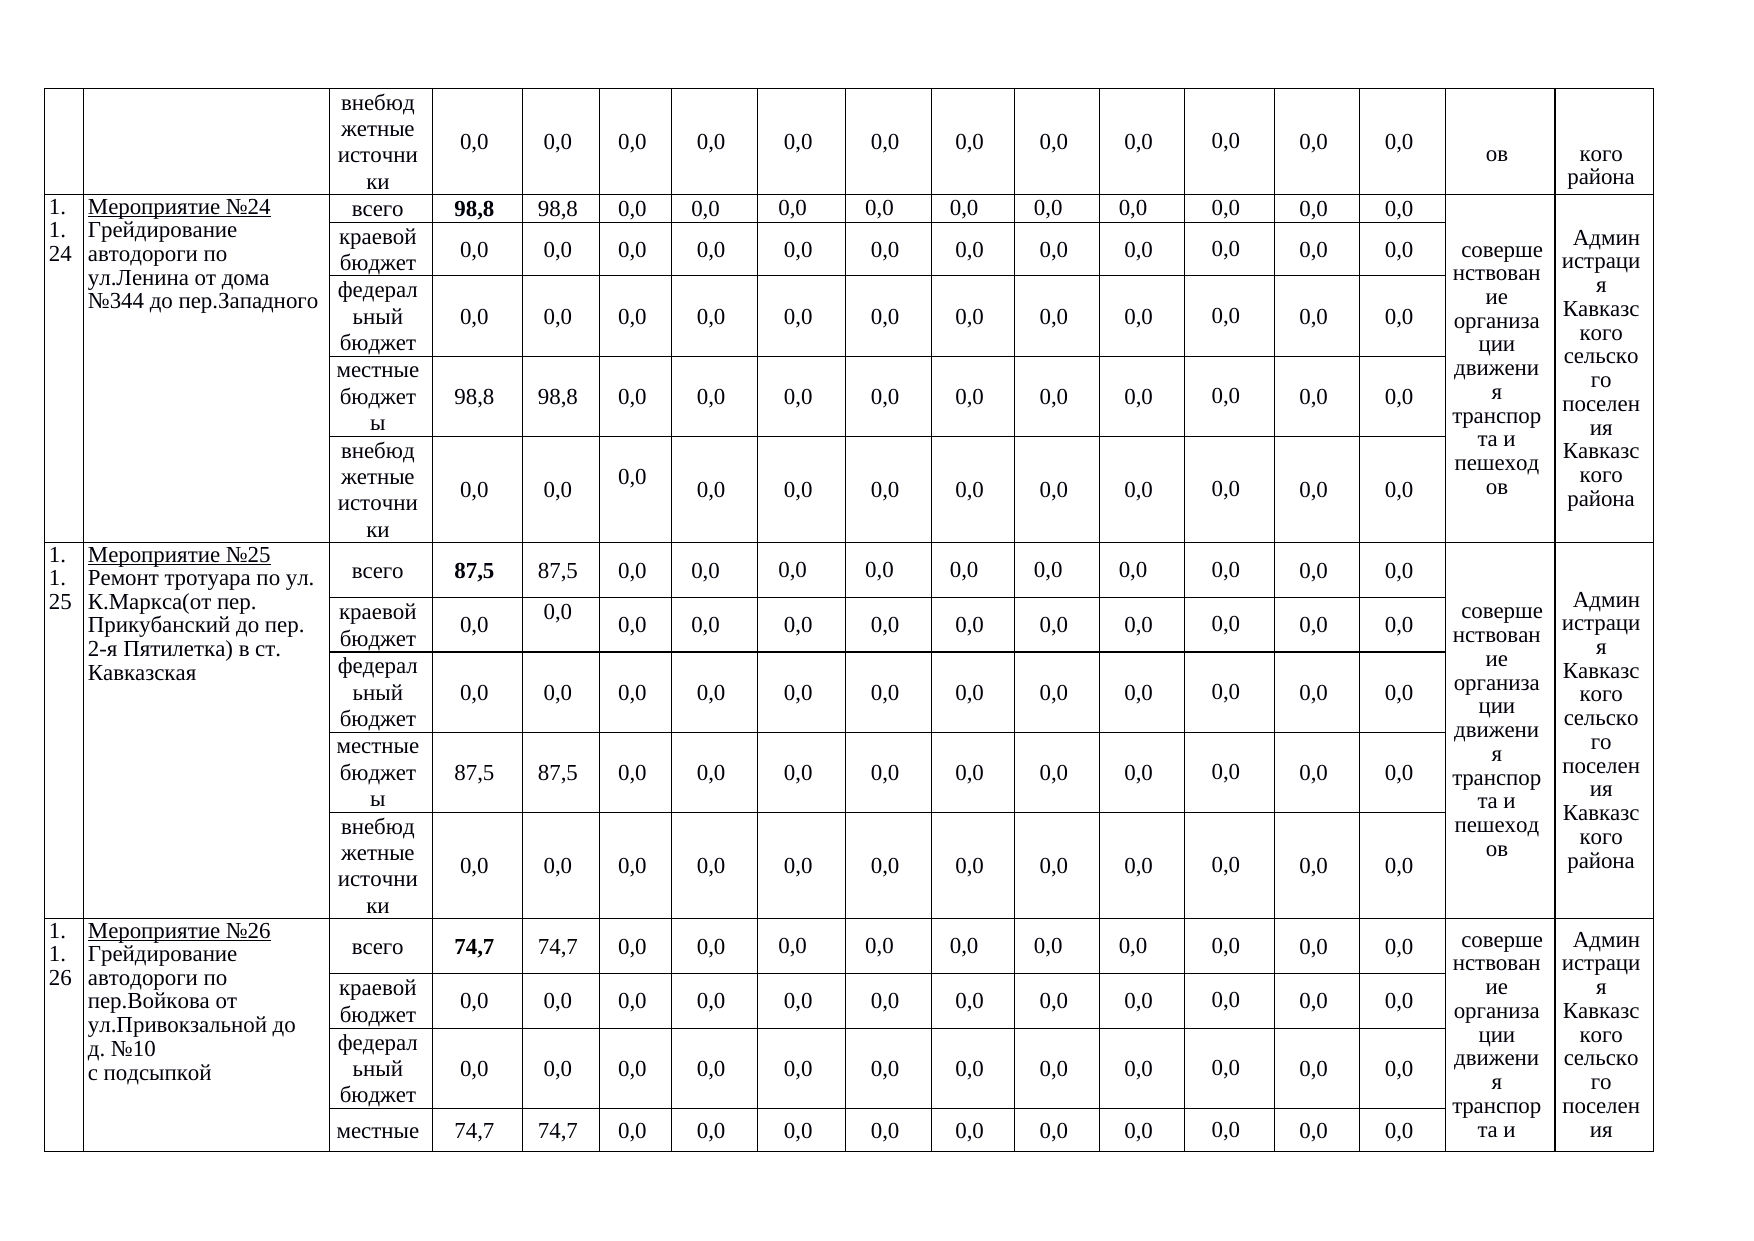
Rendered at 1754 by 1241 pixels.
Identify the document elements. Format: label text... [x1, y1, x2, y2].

table_cell 0,0 [846, 89, 931, 194]
table_cell Мероприятие №26 Грейдирование автодороги по пер.Войкова от ул.Привокзальной до д. №10 с подсыпкой [84, 919, 329, 1151]
table_cell 98,8 [433, 195, 522, 222]
table_cell 87,5 [433, 733, 522, 812]
table_cell Администрация Кавказского сельского поселения Кавказского района [1556, 919, 1653, 1151]
table_cell 0,0 [672, 598, 757, 651]
table_cell 0,0 [758, 357, 845, 436]
table_cell 0,0 [932, 653, 1014, 732]
table_cell 0,0 [600, 276, 671, 356]
table_cell 0,0 [1015, 919, 1099, 973]
table_cell внебюджетные источники [330, 437, 432, 542]
table_cell 0,0 [1185, 733, 1274, 812]
table_cell 0,0 [1275, 1029, 1359, 1108]
table_cell 0,0 [1015, 1109, 1099, 1151]
table_cell 0,0 [600, 919, 671, 973]
table_cell 87,5 [523, 543, 599, 597]
table_cell Мероприятие №25 Ремонт тротуара по ул. К.Маркса(от пер. Прикубанский до пер. 2-я Пятилетка) в ст. Кавказская [84, 543, 329, 918]
table_cell краевой бюджет [330, 974, 432, 1027]
table_cell Мероприятие №24 Грейдирование автодороги по ул.Ленина от дома №344 до пер.Западного [84, 195, 329, 542]
table_cell 0,0 [672, 437, 757, 542]
table_cell 0,0 [1185, 276, 1274, 356]
table_cell 0,0 [523, 437, 599, 542]
table_cell 0,0 [846, 543, 931, 597]
table_cell 0,0 [1360, 357, 1445, 436]
table_cell 0,0 [758, 653, 845, 732]
table_cell 0,0 [523, 276, 599, 356]
table_cell 0,0 [1275, 276, 1359, 356]
table_cell 0,0 [433, 437, 522, 542]
table_cell 0,0 [758, 813, 845, 918]
table_cell 74,7 [433, 919, 522, 973]
table_cell 0,0 [846, 276, 931, 356]
table_cell внебюджетные источники [330, 813, 432, 918]
table_cell 0,0 [672, 89, 757, 194]
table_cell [1556, 195, 1653, 542]
table_cell 0,0 [846, 437, 931, 542]
table_cell 0,0 [758, 733, 845, 812]
table_cell 0,0 [1360, 653, 1445, 732]
table_cell совершенствование организации движения транспорта и пешеходов [1446, 919, 1554, 1151]
table_cell 0,0 [1015, 437, 1099, 542]
table_cell 0,0 [846, 1109, 931, 1151]
table_cell 0,0 [1100, 733, 1184, 812]
table_cell 0,0 [1100, 919, 1184, 973]
table_cell 0,0 [600, 813, 671, 918]
table_cell 0,0 [1360, 223, 1445, 275]
table_cell 0,0 [433, 89, 522, 194]
table_cell 74,7 [523, 1109, 599, 1151]
table_cell местные бюджеты [330, 1109, 432, 1151]
table_cell 0,0 [846, 974, 931, 1027]
table_cell 0,0 [1275, 89, 1359, 194]
table_cell 0,0 [672, 276, 757, 356]
table_cell 0,0 [846, 598, 931, 651]
table_cell 0,0 [1015, 357, 1099, 436]
table_cell 0,0 [1100, 437, 1184, 542]
table_cell 0,0 [600, 223, 671, 275]
table_cell 0,0 [1275, 733, 1359, 812]
table_cell федеральный бюджет [330, 653, 432, 732]
table_cell 0,0 [600, 733, 671, 812]
table_cell 0,0 [672, 1109, 757, 1151]
table_cell 0,0 [1100, 276, 1184, 356]
table_cell Администрация Кавказского сельского поселения Кавказского района [1556, 543, 1653, 918]
table_cell 0,0 [932, 89, 1014, 194]
table_cell 0,0 [846, 1029, 931, 1108]
table_cell 0,0 [600, 598, 671, 651]
table_cell 0,0 [433, 653, 522, 732]
table_cell 0,0 [1360, 276, 1445, 356]
table_cell 0,0 [1015, 813, 1099, 918]
table_cell 0,0 [932, 1029, 1014, 1108]
table_cell 0,0 [846, 813, 931, 918]
table_cell 0,0 [758, 543, 845, 597]
table_cell 0,0 [1275, 437, 1359, 542]
table_cell всего [330, 919, 432, 973]
table_cell 0,0 [600, 437, 671, 542]
table_cell 0,0 [1275, 919, 1359, 973]
table_cell 0,0 [600, 195, 671, 222]
table_cell 0,0 [1275, 195, 1359, 222]
table_cell 0,0 [932, 437, 1014, 542]
table_cell 0,0 [1185, 598, 1274, 651]
table_cell 0,0 [846, 653, 931, 732]
table_cell 0,0 [433, 598, 522, 651]
table_cell 98,8 [523, 195, 599, 222]
table_cell 0,0 [932, 276, 1014, 356]
table_cell 0,0 [1185, 974, 1274, 1027]
table_cell 0,0 [1185, 437, 1274, 542]
table_cell 0,0 [523, 653, 599, 732]
table_cell 0,0 [523, 974, 599, 1027]
table_cell 0,0 [433, 276, 522, 356]
table_cell 0,0 [758, 437, 845, 542]
table_cell 0,0 [846, 357, 931, 436]
table_cell 87,5 [433, 543, 522, 597]
table_cell 0,0 [600, 89, 671, 194]
table_cell 0,0 [672, 1029, 757, 1108]
table_cell 0,0 [523, 1029, 599, 1108]
table_cell 0,0 [600, 1029, 671, 1108]
table_cell 0,0 [433, 974, 522, 1027]
table_cell 0,0 [1360, 919, 1445, 973]
table_cell 0,0 [672, 357, 757, 436]
table_cell 0,0 [846, 919, 931, 973]
table_cell 0,0 [1185, 813, 1274, 918]
table_cell краевой бюджет [330, 223, 432, 275]
table_cell 0,0 [1100, 543, 1184, 597]
table_cell 0,0 [672, 733, 757, 812]
table_cell федеральный бюджет [330, 1029, 432, 1108]
table_cell 0,0 [932, 919, 1014, 973]
table_cell 0,0 [1360, 733, 1445, 812]
table_cell 1.1.26 [45, 919, 83, 1151]
table_cell местные бюджеты [330, 357, 432, 436]
table_cell 0,0 [1015, 276, 1099, 356]
table_cell 1.1.25 [45, 543, 83, 918]
table_cell 0,0 [600, 653, 671, 732]
table_cell 0,0 [433, 223, 522, 275]
table_cell 0,0 [672, 974, 757, 1027]
table_cell 0,0 [1015, 1029, 1099, 1108]
table_cell 0,0 [1185, 653, 1274, 732]
table_cell 0,0 [1275, 223, 1359, 275]
table_cell 0,0 [1100, 223, 1184, 275]
table_cell 0,0 [758, 919, 845, 973]
table_cell 0,0 [758, 89, 845, 194]
table_cell 0,0 [1360, 89, 1445, 194]
table_cell 0,0 [1015, 733, 1099, 812]
table_cell 0,0 [1360, 1029, 1445, 1108]
table_cell 0,0 [1015, 598, 1099, 651]
table_cell 0,0 [1015, 223, 1099, 275]
table_cell 0,0 [1185, 195, 1274, 222]
table_cell 0,0 [1360, 437, 1445, 542]
table_cell 0,0 [1100, 1109, 1184, 1151]
table_cell 0,0 [846, 223, 931, 275]
table_cell совершенствование организации движения транспорта и пешеходов [1446, 543, 1554, 918]
table_cell 0,0 [758, 195, 845, 222]
table_cell краевой бюджет [330, 598, 432, 651]
table_cell 0,0 [932, 1109, 1014, 1151]
table_cell 0,0 [1275, 598, 1359, 651]
table_cell 0,0 [600, 974, 671, 1027]
table_cell 0,0 [672, 653, 757, 732]
table_cell 98,8 [523, 357, 599, 436]
table_cell 0,0 [1360, 974, 1445, 1027]
table_cell 0,0 [1185, 543, 1274, 597]
table_cell 0,0 [1015, 195, 1099, 222]
table_cell 0,0 [433, 813, 522, 918]
table_cell 0,0 [932, 195, 1014, 222]
table_cell 0,0 [1015, 543, 1099, 597]
table_cell 0,0 [846, 733, 931, 812]
table_cell местные бюджеты [330, 733, 432, 812]
table_cell 0,0 [1100, 653, 1184, 732]
table_cell 87,5 [523, 733, 599, 812]
table_cell 0,0 [932, 813, 1014, 918]
table_cell 0,0 [600, 543, 671, 597]
table_cell 0,0 [758, 1109, 845, 1151]
table_cell 0,0 [1015, 653, 1099, 732]
table_cell 0,0 [523, 598, 599, 651]
table_cell 0,0 [672, 223, 757, 275]
table_cell 0,0 [1185, 1029, 1274, 1108]
table_cell 0,0 [1100, 357, 1184, 436]
table_cell 0,0 [932, 357, 1014, 436]
table_cell внебюджетные источники [330, 89, 432, 194]
table_cell 98,8 [433, 357, 522, 436]
table_cell 0,0 [1100, 974, 1184, 1027]
table_cell 0,0 [600, 357, 671, 436]
table_cell 0,0 [758, 223, 845, 275]
table_cell 0,0 [758, 1029, 845, 1108]
table_cell 0,0 [932, 974, 1014, 1027]
table_cell 0,0 [1015, 89, 1099, 194]
table_cell 0,0 [672, 543, 757, 597]
table_cell 0,0 [1275, 653, 1359, 732]
table_cell 0,0 [1360, 1109, 1445, 1151]
table_cell 0,0 [932, 598, 1014, 651]
table_cell 0,0 [932, 543, 1014, 597]
table_cell 0,0 [600, 1109, 671, 1151]
table_cell 0,0 [1100, 1029, 1184, 1108]
table_cell 0,0 [1275, 974, 1359, 1027]
table_cell 0,0 [1100, 813, 1184, 918]
table_cell 0,0 [1275, 813, 1359, 918]
table_cell 0,0 [1100, 195, 1184, 222]
table_cell 0,0 [1185, 919, 1274, 973]
table_cell 0,0 [758, 276, 845, 356]
table_cell 0,0 [523, 223, 599, 275]
table_cell 0,0 [1360, 598, 1445, 651]
table_cell 74,7 [523, 919, 599, 973]
table_cell федеральный бюджет [330, 276, 432, 356]
table_cell 0,0 [1275, 1109, 1359, 1151]
table_cell 0,0 [1275, 543, 1359, 597]
table_cell 0,0 [1185, 223, 1274, 275]
table_cell 0,0 [1275, 357, 1359, 436]
table_cell 0,0 [846, 195, 931, 222]
table_cell 0,0 [672, 919, 757, 973]
table_cell 0,0 [1185, 89, 1274, 194]
table_cell 0,0 [672, 813, 757, 918]
table_cell 0,0 [932, 733, 1014, 812]
table_cell 0,0 [1360, 543, 1445, 597]
table_cell 0,0 [1360, 813, 1445, 918]
table_cell 0,0 [1100, 598, 1184, 651]
table_cell 1.1.24 [45, 195, 83, 542]
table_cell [1446, 195, 1554, 542]
table_cell 0,0 [1185, 1109, 1274, 1151]
table_cell 0,0 [758, 598, 845, 651]
table_cell 0,0 [523, 813, 599, 918]
table_cell всего [330, 195, 432, 222]
table_cell 0,0 [672, 195, 757, 222]
table_cell 0,0 [932, 223, 1014, 275]
table_cell всего [330, 543, 432, 597]
table_cell 0,0 [433, 1029, 522, 1108]
table_cell 0,0 [1360, 195, 1445, 222]
table_cell 0,0 [1185, 357, 1274, 436]
table_cell 0,0 [758, 974, 845, 1027]
table_cell 0,0 [523, 89, 599, 194]
table_cell 0,0 [1015, 974, 1099, 1027]
table_cell 74,7 [433, 1109, 522, 1151]
table_cell 0,0 [1100, 89, 1184, 194]
